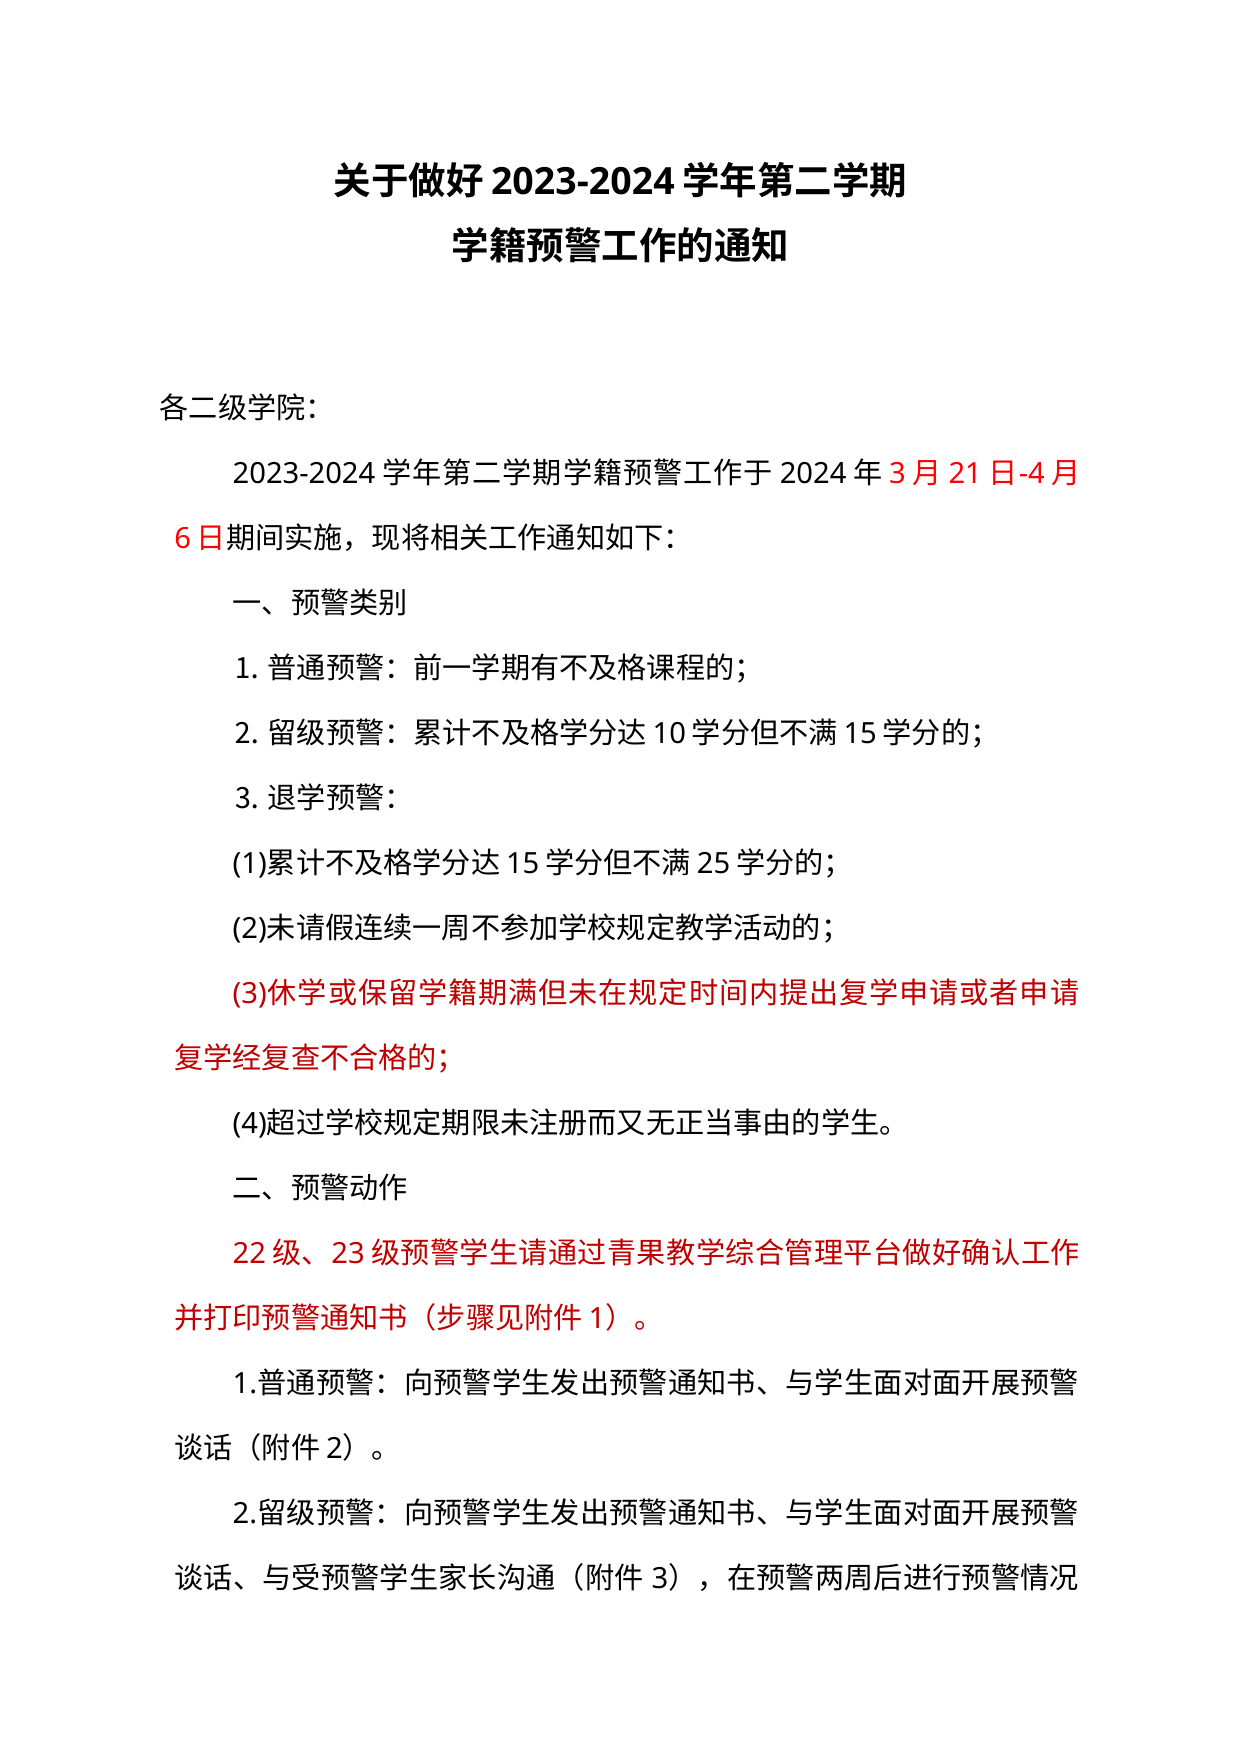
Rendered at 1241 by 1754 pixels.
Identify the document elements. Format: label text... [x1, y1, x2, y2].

text (4)超过学校规定期限未注册而又无正当事由的学生。 [174, 1088, 1081, 1153]
text (2)未请假连续一周不参加学校规定教学活动的； [174, 893, 1081, 958]
text 1.普通预警：向预警学生发出预警通知书、与学生面对面开展预警谈话（附件2）。 [174, 1348, 1081, 1478]
text (3)休学或保留学籍期满但未在规定时间内提出复学申请或者申请复学经复查不合格的； [174, 958, 1081, 1088]
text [174, 1478, 1081, 1608]
text 二、预警动作 [174, 1153, 1081, 1218]
text (1)累计不及格学分达15学分但不满25学分的； [174, 828, 1081, 893]
text 22级、23级预警学生请通过青果教学综合管理平台做好确认工作，并打印预警通知书（步骤见附件1）。 [174, 1218, 1081, 1348]
text 各二级学院： [159, 373, 1081, 438]
text 一、预警类别 [174, 568, 1081, 633]
text ⒉留级预警：累计不及格学分达10学分但不满15学分的； [174, 698, 1081, 763]
text ⒊退学预警： [174, 763, 1081, 828]
text 2023-2024学年第二学期学籍预警工作于2024年3月21日-4月6日期间实施，现将相关工作通知如下： [174, 438, 1081, 568]
text ⒈普通预警：前一学期有不及格课程的； [174, 633, 1081, 698]
text 学籍预警工作的通知 [159, 211, 1081, 276]
text 关于做好2023-2024学年第二学期 [159, 146, 1081, 211]
